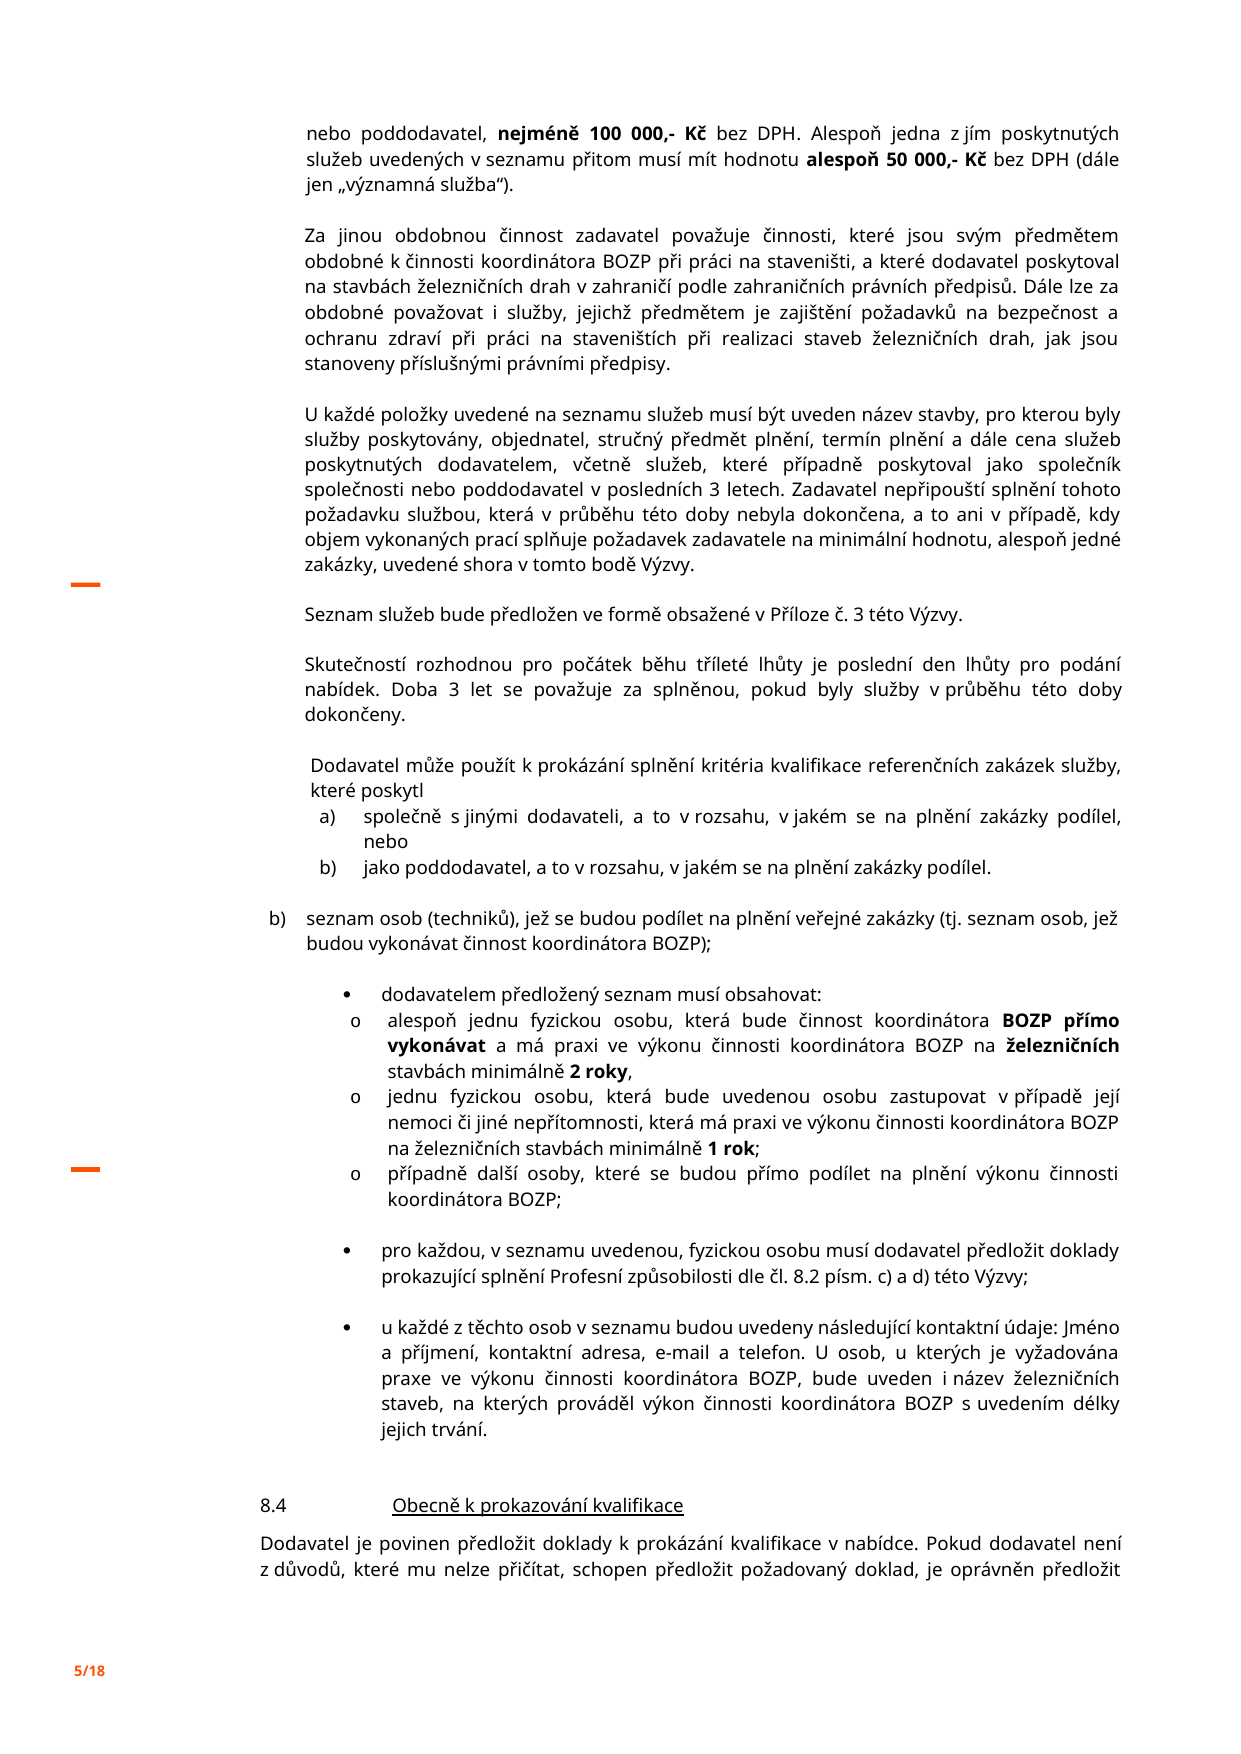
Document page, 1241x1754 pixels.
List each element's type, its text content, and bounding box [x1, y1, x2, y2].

list alespoň jednu fyzickou osobu, která bude činnost koordinátora BOZP přímo vykonávat a má praxi ve výkonu činnosti koordinátora BOZP na železničních stavbách minimálně 2 roky, [350, 1007, 1120, 1084]
list pro každou, v seznamu uvedenou, fyzickou osobu musí dodavatel předložit doklady prokazující splnění Profesní způsobilosti dle čl. 8.2 písm. c) a d) této Výzvy; [343, 1237, 1120, 1288]
list případně další osoby, které se budou přímo podílet na plnění výkonu činnosti koordinátora BOZP; [350, 1161, 1120, 1212]
text a) společně s jinými dodavateli, a to v rozsahu, v jakém se na plnění zakázky podílel, nebo [319, 803, 1122, 854]
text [260, 1531, 1122, 1582]
text b) jako poddodavatel, a to v rozsahu, v jakém se na plnění zakázky podílel. [319, 854, 1122, 879]
text Za jinou obdobnou činnost zadavatel považuje činnosti, které jsou svým předmětem obdobné k činnosti koordinátora BOZP při práci na staveništi, a které dodavatel poskytoval na stavbách železničních drah v zahraničí podle zahraničních právních předpisů. Dále lze za obdobné považovat i služby, jejichž předmětem je zajištění požadavků na bezpečnost a ochranu zdraví při práci na staveništích při realizaci staveb železničních drah, jak jsou stanoveny příslušnými právními předpisy. [304, 223, 1120, 376]
text U každé položky uvedené na seznamu služeb musí být uveden název stavby, pro kterou byly služby poskytovány, objednatel, stručný předmět plnění, termín plnění a dále cena služeb poskytnutých dodavatelem, včetně služeb, které případně poskytoval jako společník společnosti nebo poddodavatel v posledních 3 letech. Zadavatel nepřipouští splnění tohoto požadavku službou, která v průběhu této doby nebyla dokončena, a to ani v případě, kdy objem vykonaných prací splňuje požadavek zadavatele na minimální hodnotu, alespoň jedné zakázky, uvedené shora v tomto bodě Výzvy. [304, 401, 1122, 576]
list Obecně k prokazování kvalifikace [260, 1493, 1122, 1518]
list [275, 121, 1120, 197]
list jednu fyzickou osobu, která bude uvedenou osobu zastupovat v případě její nemoci či jiné nepřítomnosti, která má praxi ve výkonu činnosti koordinátora BOZP na železničních stavbách minimálně 1 rok; [350, 1084, 1120, 1161]
list dodavatelem předložený seznam musí obsahovat: [343, 982, 1120, 1007]
list seznam osob (techniků), jež se budou podílet na plnění veřejné zakázky (tj. seznam osob, jež budou vykonávat činnost koordinátora BOZP); [269, 905, 1120, 956]
text Seznam služeb bude předložen ve formě obsažené v Příloze č. 3 této Výzvy. [304, 601, 1122, 626]
text Dodavatel může použít k prokázání splnění kritéria kvalifikace referenčních zakázek služby, které poskytl [310, 752, 1122, 803]
text Skutečností rozhodnou pro počátek běhu tříleté lhůty je poslední den lhůty pro podání nabídek. Doba 3 let se považuje za splněnou, pokud byly služby v průběhu této doby dokončeny. [304, 651, 1122, 726]
list u každé z těchto osob v seznamu budou uvedeny následující kontaktní údaje: Jméno a příjmení, kontaktní adresa, e-mail a telefon. U osob, u kterých je vyžadována praxe ve výkonu činnosti koordinátora BOZP, bude uveden i název železničních staveb, na kterých prováděl výkon činnosti koordinátora BOZP s uvedením délky jejich trvání. [343, 1314, 1120, 1442]
